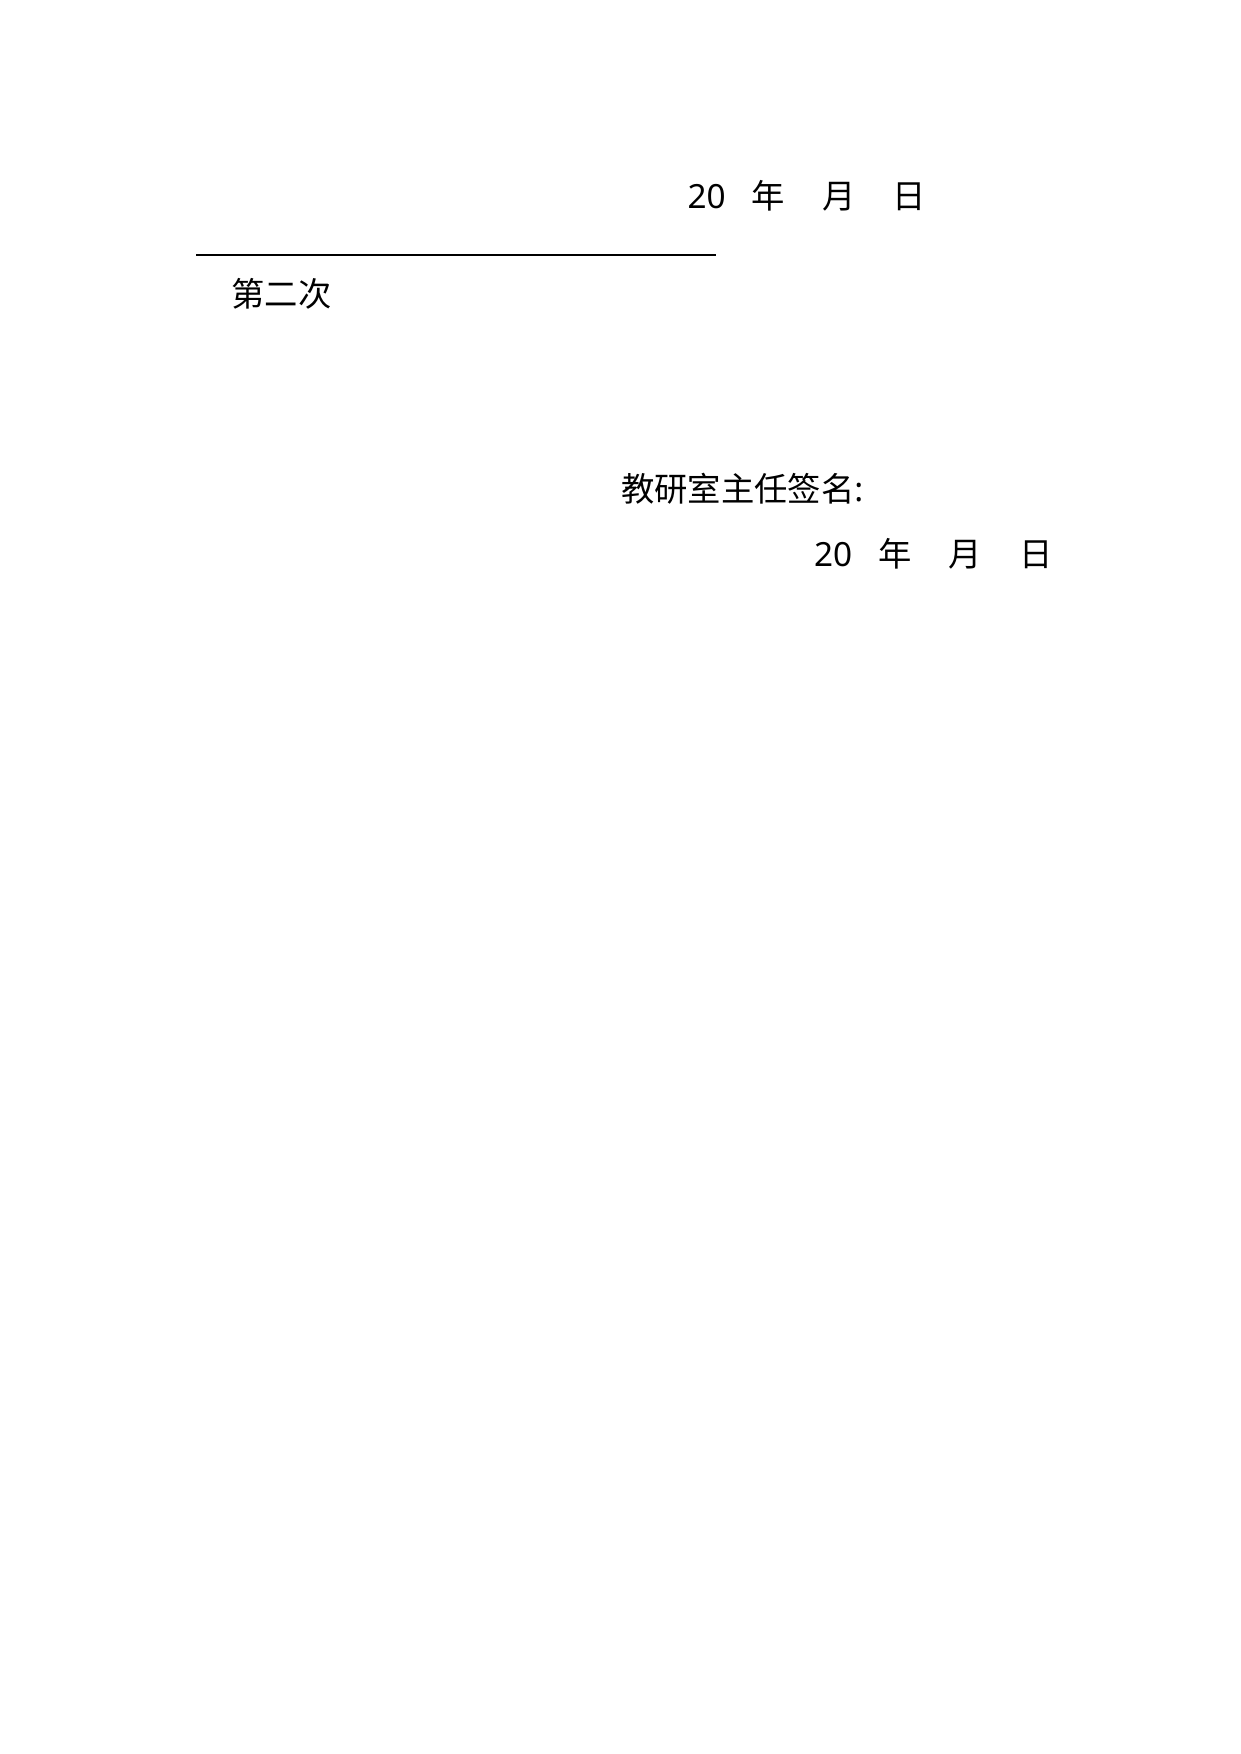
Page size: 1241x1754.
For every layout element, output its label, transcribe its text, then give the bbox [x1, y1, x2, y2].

text 20 年 月 日 [187, 519, 1053, 584]
text 第二次 [187, 259, 1053, 324]
text 20 年 月 日 [187, 162, 1053, 227]
text 教研室主任签名: [187, 454, 1053, 519]
